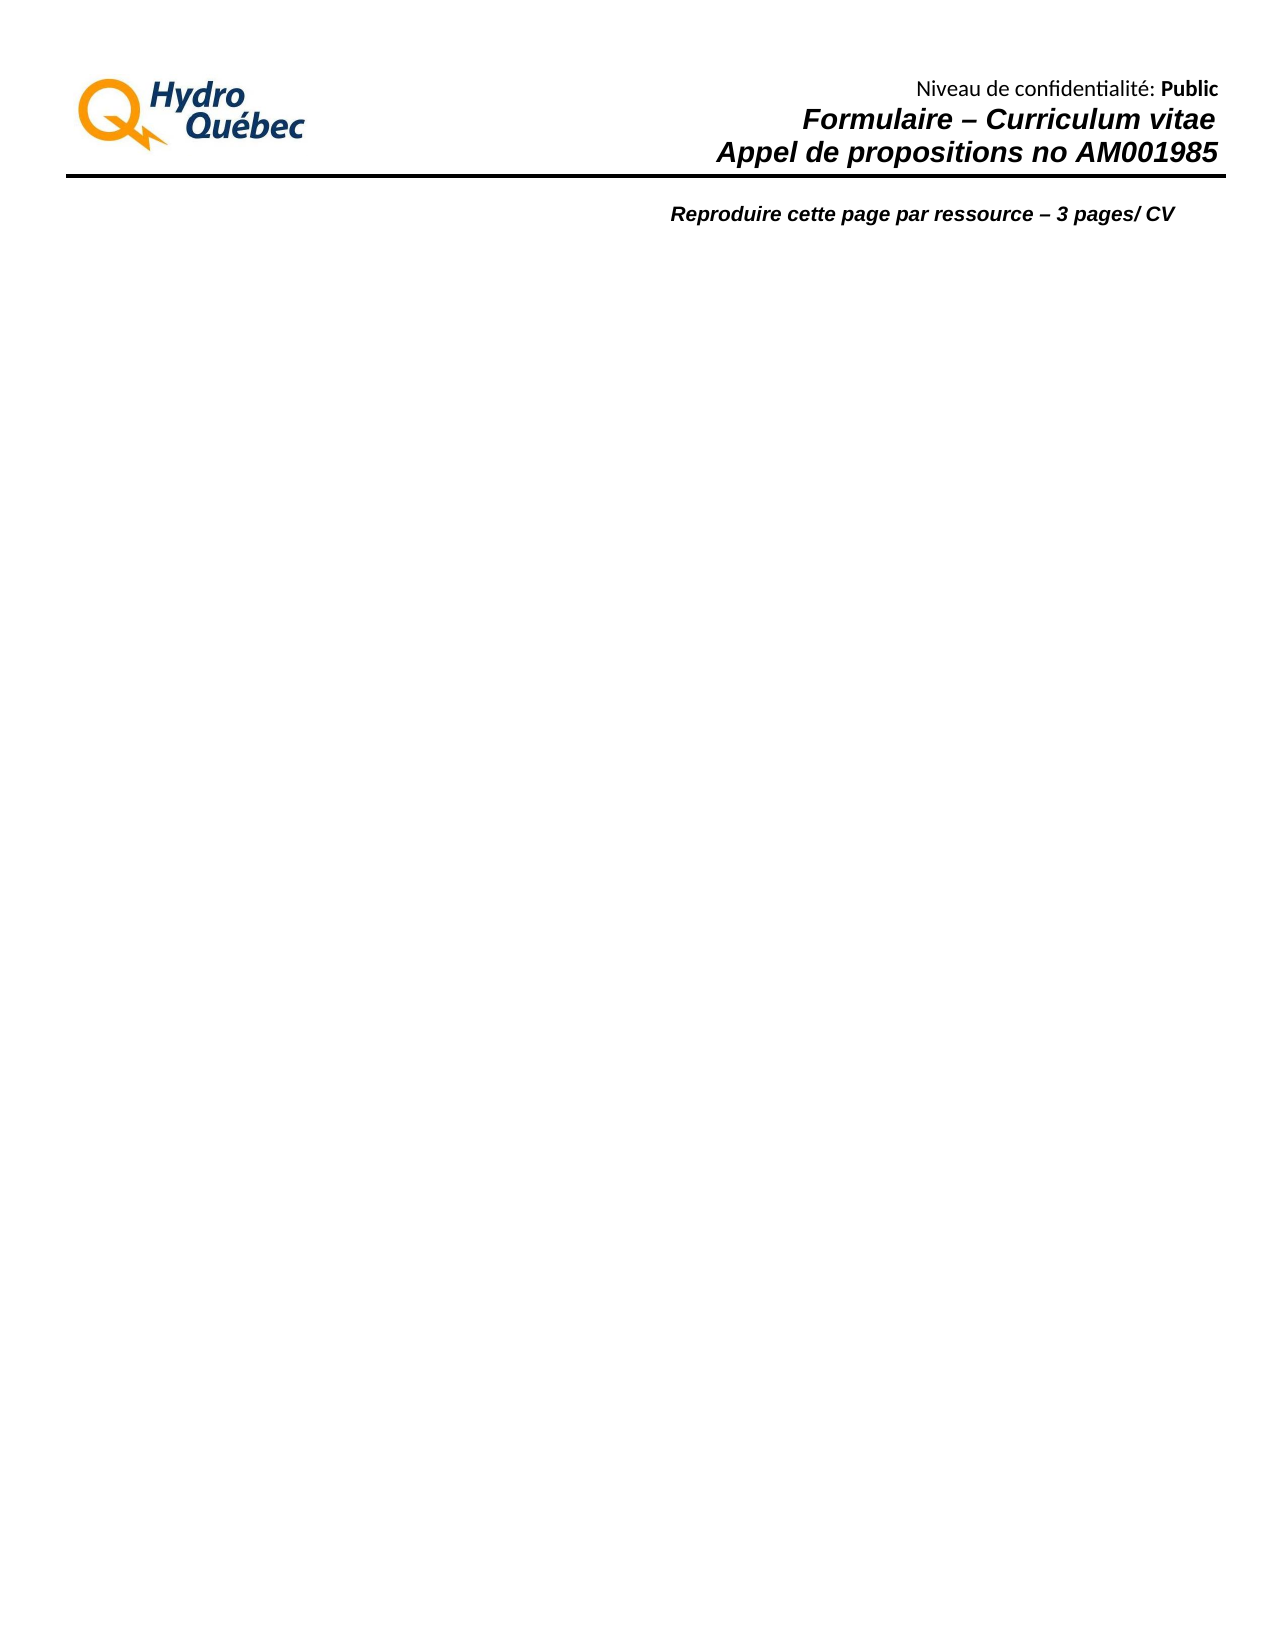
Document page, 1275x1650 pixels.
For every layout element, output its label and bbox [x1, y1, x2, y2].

picture [73, 74, 308, 156]
